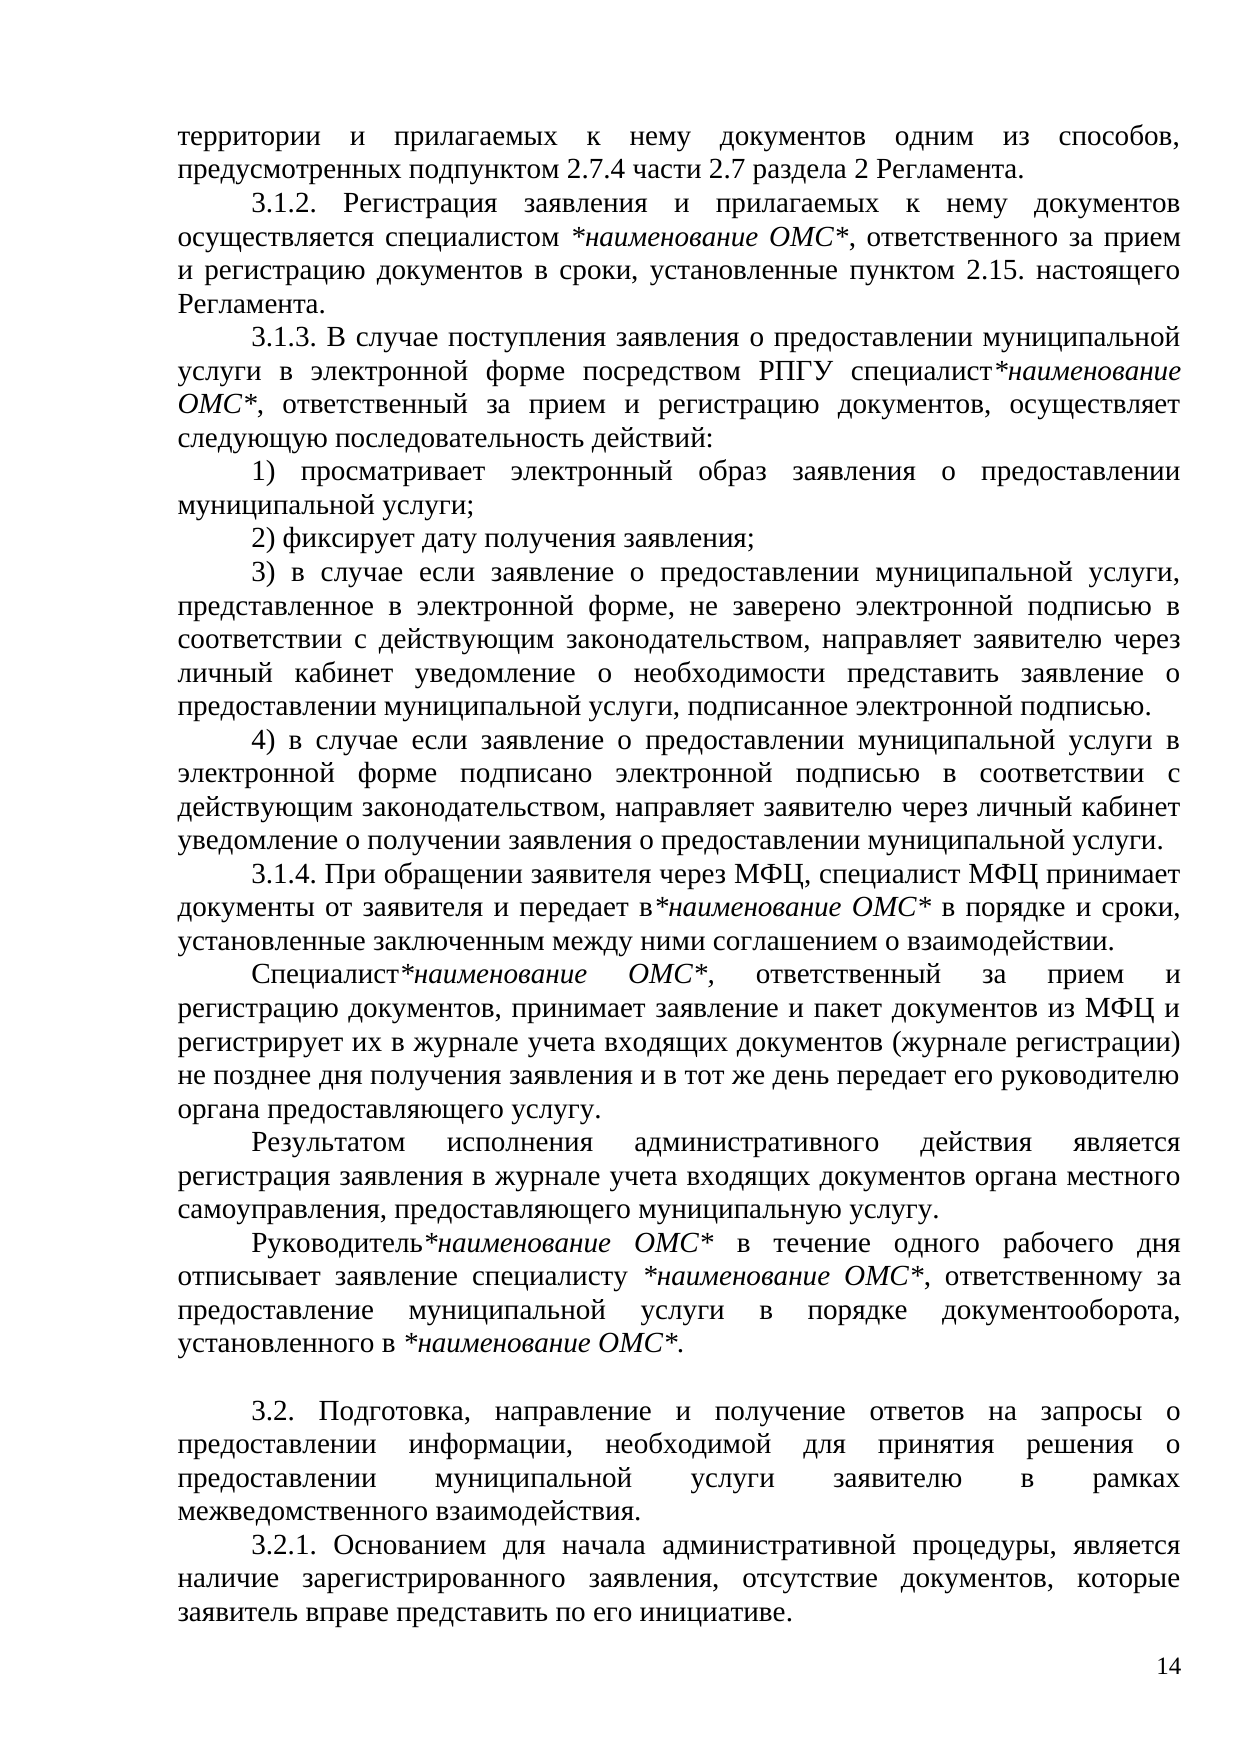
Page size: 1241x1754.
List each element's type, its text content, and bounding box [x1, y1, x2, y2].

text 3) в случае если заявление о предоставлении муниципальной услуги, представленное в электронной форме, не заверено электронной подписью в соответствии с действующим законодательством, направляет заявителю через личный кабинет уведомление о необходимости представить заявление о предоставлении муниципальной услуги, подписанное электронной подписью. [177, 554, 1181, 722]
text Результатом исполнения административного действия является регистрация заявления в журнале учета входящих документов органа местного самоуправления, предоставляющего муниципальную услугу. [177, 1124, 1181, 1225]
text 3.1.2. Регистрация заявления и прилагаемых к нему документов осуществляется специалистом *наименование ОМС*, ответственного за прием и регистрацию документов в сроки, установленные пунктом 2.15. настоящего Регламента. [177, 185, 1181, 319]
text 1) просматривает электронный образ заявления о предоставлении муниципальной услуги; [177, 453, 1181, 521]
text 2) фиксирует дату получения заявления; [177, 521, 1181, 554]
text Руководитель*наименование ОМС* в течение одного рабочего дня отписывает заявление специалисту *наименование ОМС*, ответственному за предоставление муниципальной услуги в порядке документооборота, установленного в *наименование ОМС*. [177, 1225, 1181, 1359]
text 3.1.3. В случае поступления заявления о предоставлении муниципальной услуги в электронной форме посредством РПГУ специалист*наименование ОМС*, ответственный за прием и регистрацию документов, осуществляет следующую последовательность действий: [177, 319, 1181, 453]
text 3.2. Подготовка, направление и получение ответов на запросы о предоставлении информации, необходимой для принятия решения о предоставлении муниципальной услуги заявителю в рамках межведомственного взаимодействия. [177, 1393, 1181, 1527]
text 4) в случае если заявление о предоставлении муниципальной услуги в электронной форме подписано электронной подписью в соответствии с действующим законодательством, направляет заявителю через личный кабинет уведомление о получении заявления о предоставлении муниципальной услуги. [177, 722, 1181, 856]
text Специалист*наименование ОМС*, ответственный за прием и регистрацию документов, принимает заявление и пакет документов из МФЦ и регистрирует их в журнале учета входящих документов (журнале регистрации) не позднее дня получения заявления и в тот же день передает его руководителю органа предоставляющего услугу. [177, 957, 1181, 1124]
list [177, 118, 1181, 185]
text 3.1.4. При обращении заявителя через МФЦ, специалист МФЦ принимает документы от заявителя и передает в*наименование ОМС* в порядке и сроки, установленные заключенным между ними соглашением о взаимодействии. [177, 856, 1181, 957]
text 3.2.1. Основанием для начала административной процедуры, является наличие зарегистрированного заявления, отсутствие документов, которые заявитель вправе представить по его инициативе. [177, 1527, 1181, 1627]
